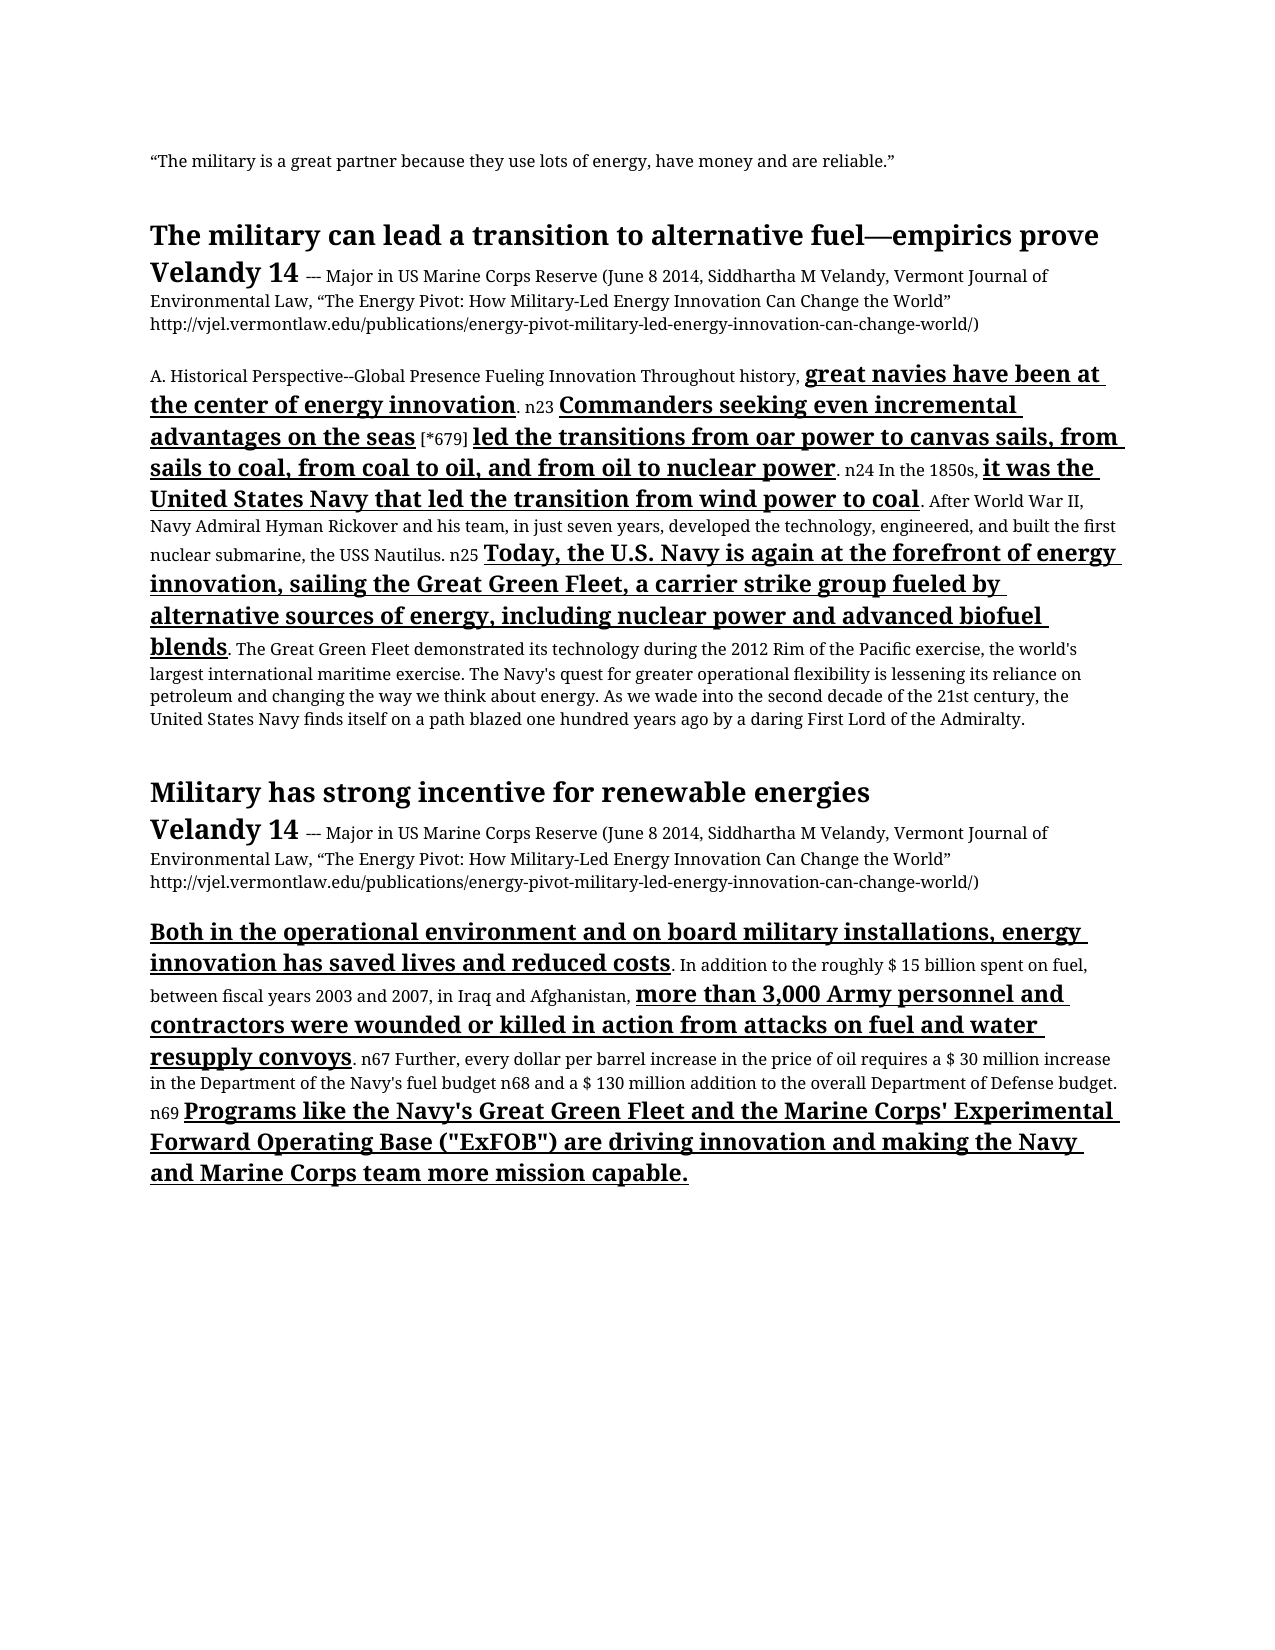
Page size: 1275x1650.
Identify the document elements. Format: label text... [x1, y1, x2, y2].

subtitle Military has strong incentive for renewable energies [150, 774, 1125, 811]
text A. Historical Perspective--Global Presence Fueling Innovation Throughout history, great navies have been at the center of energy innovation. n23 Commanders seeking even incremental advantages on the seas [*679] led the transitions from oar power to canvas sails, from sails to coal, from coal to oil, and from oil to nuclear power. n24 In the 1850s, it was the United States Navy that led the transition from wind power to coal. After World War II, Navy Admiral Hyman Rickover and his team, in just seven years, developed the technology, engineered, and built the first nuclear submarine, the USS Nautilus. n25 Today, the U.S. Navy is again at the forefront of energy innovation, sailing the Great Green Fleet, a carrier strike group fueled by alternative sources of energy, including nuclear power and advanced biofuel blends. The Great Green Fleet demonstrated its technology during the 2012 Rim of the Pacific exercise, the world's largest international maritime exercise. The Navy's quest for greater operational flexibility is lessening its reliance on petroleum and changing the way we think about energy. As we wade into the second decade of the 21st century, the United States Navy finds itself on a path blazed one hundred years ago by a daring First Lord of the Admiralty. [150, 358, 1125, 730]
text Velandy 14 --- Major in US Marine Corps Reserve (June 8 2014, Siddhartha M Velandy, Vermont Journal of Environmental Law, “The Energy Pivot: How Military-Led Energy Innovation Can Change the World” http://vjel.vermontlaw.edu/publications/energy-pivot-military-led-energy-innovation-can-change-world/) [150, 811, 1125, 893]
text Velandy 14 --- Major in US Marine Corps Reserve (June 8 2014, Siddhartha M Velandy, Vermont Journal of Environmental Law, “The Energy Pivot: How Military-Led Energy Innovation Can Change the World” http://vjel.vermontlaw.edu/publications/energy-pivot-military-led-energy-innovation-can-change-world/) [150, 253, 1125, 335]
text “The military is a great partner because they use lots of energy, have money and are reliable.” [150, 150, 1125, 173]
text Both in the operational environment and on board military installations, energy innovation has saved lives and reduced costs. In addition to the roughly $ 15 billion spent on fuel, between fiscal years 2003 and 2007, in Iraq and Afghanistan, more than 3,000 Army personnel and contractors were wounded or killed in action from attacks on fuel and water resupply convoys. n67 Further, every dollar per barrel increase in the price of oil requires a $ 30 million increase in the Department of the Navy's fuel budget n68 and a $ 130 million addition to the overall Department of Defense budget. n69 Programs like the Navy's Great Green Fleet and the Marine Corps' Experimental Forward Operating Base ("ExFOB") are driving innovation and making the Navy and Marine Corps team more mission capable. [150, 916, 1125, 1188]
subtitle The military can lead a transition to alternative fuel—empirics prove [150, 216, 1125, 253]
